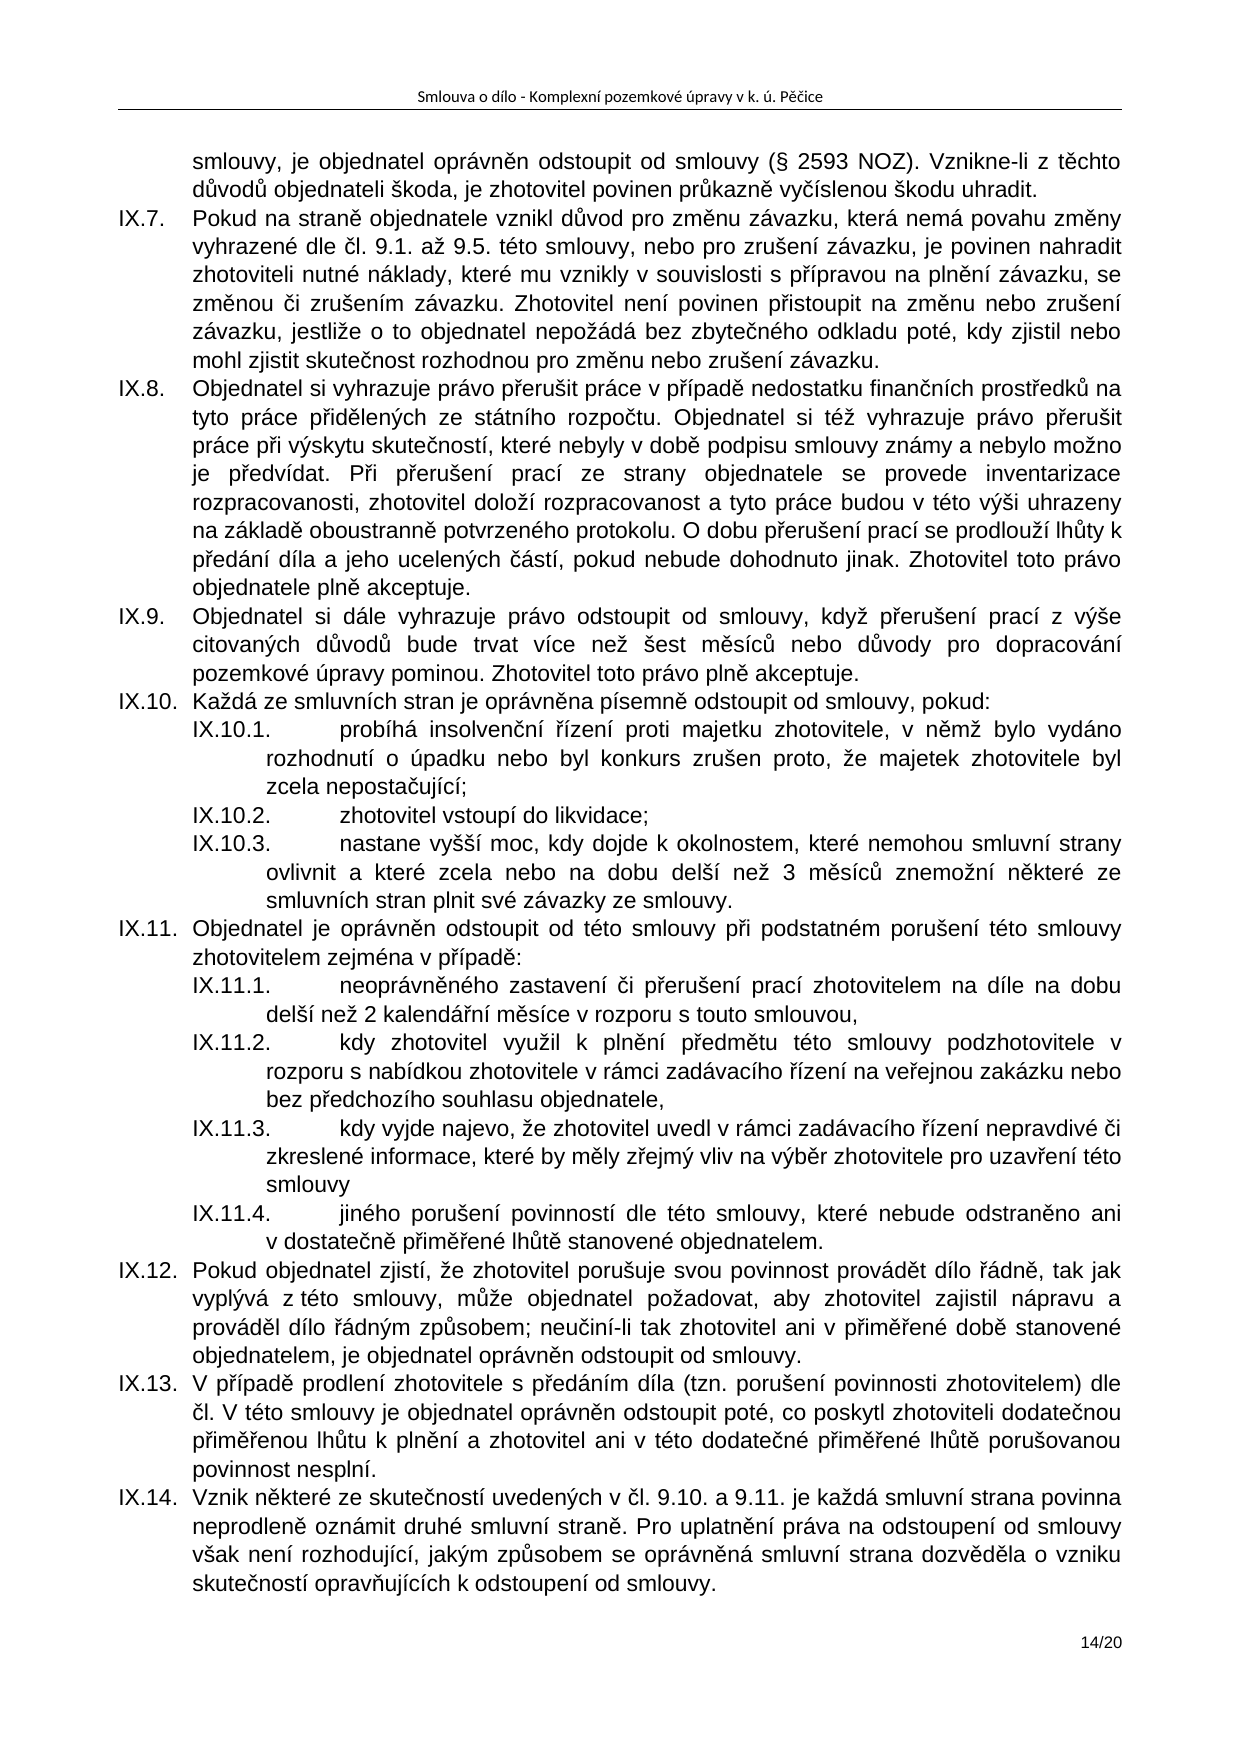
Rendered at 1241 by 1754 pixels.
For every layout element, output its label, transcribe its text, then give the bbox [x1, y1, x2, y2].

text probíhá insolvenční řízení proti majetku zhotovitele, v němž bylo vydáno rozhodnutí o úpadku nebo byl konkurs zrušen proto, že majetek zhotovitele byl zcela nepostačující; [192, 716, 1122, 799]
list Vznik některé ze skutečností uvedených v čl. 9.10. a 9.11. je každá smluvní strana povinna neprodleně oznámit druhé smluvní straně. Pro uplatnění práva na odstoupení od smlouvy však není rozhodující, jakým způsobem se oprávněná smluvní strana dozvěděla o vzniku skutečností opravňujících k odstoupení od smlouvy. [118, 1484, 1122, 1596]
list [118, 148, 1122, 202]
text jiného porušení povinností dle této smlouvy, které nebude odstraněno ani v dostatečně přiměřené lhůtě stanovené objednatelem. [192, 1200, 1122, 1254]
text nastane vyšší moc, kdy dojde k okolnostem, které nemohou smluvní strany ovlivnit a které zcela nebo na dobu delší než 3 měsíců znemožní některé ze smluvních stran plnit své závazky ze smlouvy. [192, 830, 1122, 913]
text kdy zhotovitel využil k plnění předmětu této smlouvy podzhotovitele v rozporu s nabídkou zhotovitele v rámci zadávacího řízení na veřejnou zakázku nebo bez předchozího souhlasu objednatele, [192, 1029, 1122, 1112]
text neoprávněného zastavení či přerušení prací zhotovitelem na díle na dobu delší než 2 kalendářní měsíce v rozporu s touto smlouvou, [192, 972, 1122, 1027]
list V případě prodlení zhotovitele s předáním díla (tzn. porušení povinnosti zhotovitelem) dle čl. V této smlouvy je objednatel oprávněn odstoupit poté, co poskytl zhotoviteli dodatečnou přiměřenou lhůtu k plnění a zhotovitel ani v této dodatečné přiměřené lhůtě porušovanou povinnost nesplní. [118, 1370, 1122, 1482]
list Objednatel si dále vyhrazuje právo odstoupit od smlouvy, když přerušení prací z výše citovaných důvodů bude trvat více než šest měsíců nebo důvody pro dopracování pozemkové úpravy pominou. Zhotovitel toto právo plně akceptuje. [118, 603, 1122, 686]
text zhotovitel vstoupí do likvidace; [192, 802, 1122, 828]
list Každá ze smluvních stran je oprávněna písemně odstoupit od smlouvy, pokud: [118, 688, 1122, 714]
list Objednatel je oprávněn odstoupit od této smlouvy při podstatném porušení této smlouvy zhotovitelem zejména v případě: [118, 915, 1122, 970]
list Pokud na straně objednatele vznikl důvod pro změnu závazku, která nemá povahu změny vyhrazené dle čl. 9.1. až 9.5. této smlouvy, nebo pro zrušení závazku, je povinen nahradit zhotoviteli nutné náklady, které mu vznikly v souvislosti s přípravou na plnění závazku, se změnou či zrušením závazku. Zhotovitel není povinen přistoupit na změnu nebo zrušení závazku, jestliže o to objednatel nepožádá bez zbytečného odkladu poté, kdy zjistil nebo mohl zjistit skutečnost rozhodnou pro změnu nebo zrušení závazku. [118, 204, 1122, 373]
list Objednatel si vyhrazuje právo přerušit práce v případě nedostatku finančních prostředků na tyto práce přidělených ze státního rozpočtu. Objednatel si též vyhrazuje právo přerušit práce při výskytu skutečností, které nebyly v době podpisu smlouvy známy a nebylo možno je předvídat. Při přerušení prací ze strany objednatele se provede inventarizace rozpracovanosti, zhotovitel doloží rozpracovanost a tyto práce budou v této výši uhrazeny na základě oboustranně potvrzeného protokolu. O dobu přerušení prací se prodlouží lhůty k předání díla a jeho ucelených částí, pokud nebude dohodnuto jinak. Zhotovitel toto právo objednatele plně akceptuje. [118, 375, 1122, 601]
text kdy vyjde najevo, že zhotovitel uvedl v rámci zadávacího řízení nepravdivé či zkreslené informace, které by měly zřejmý vliv na výběr zhotovitele pro uzavření této smlouvy [192, 1114, 1122, 1198]
list Pokud objednatel zjistí, že zhotovitel porušuje svou povinnost provádět dílo řádně, tak jak vyplývá z této smlouvy, může objednatel požadovat, aby zhotovitel zajistil nápravu a prováděl dílo řádným způsobem; neučiní-li tak zhotovitel ani v přiměřené době stanovené objednatelem, je objednatel oprávněn odstoupit od smlouvy. [118, 1257, 1122, 1368]
